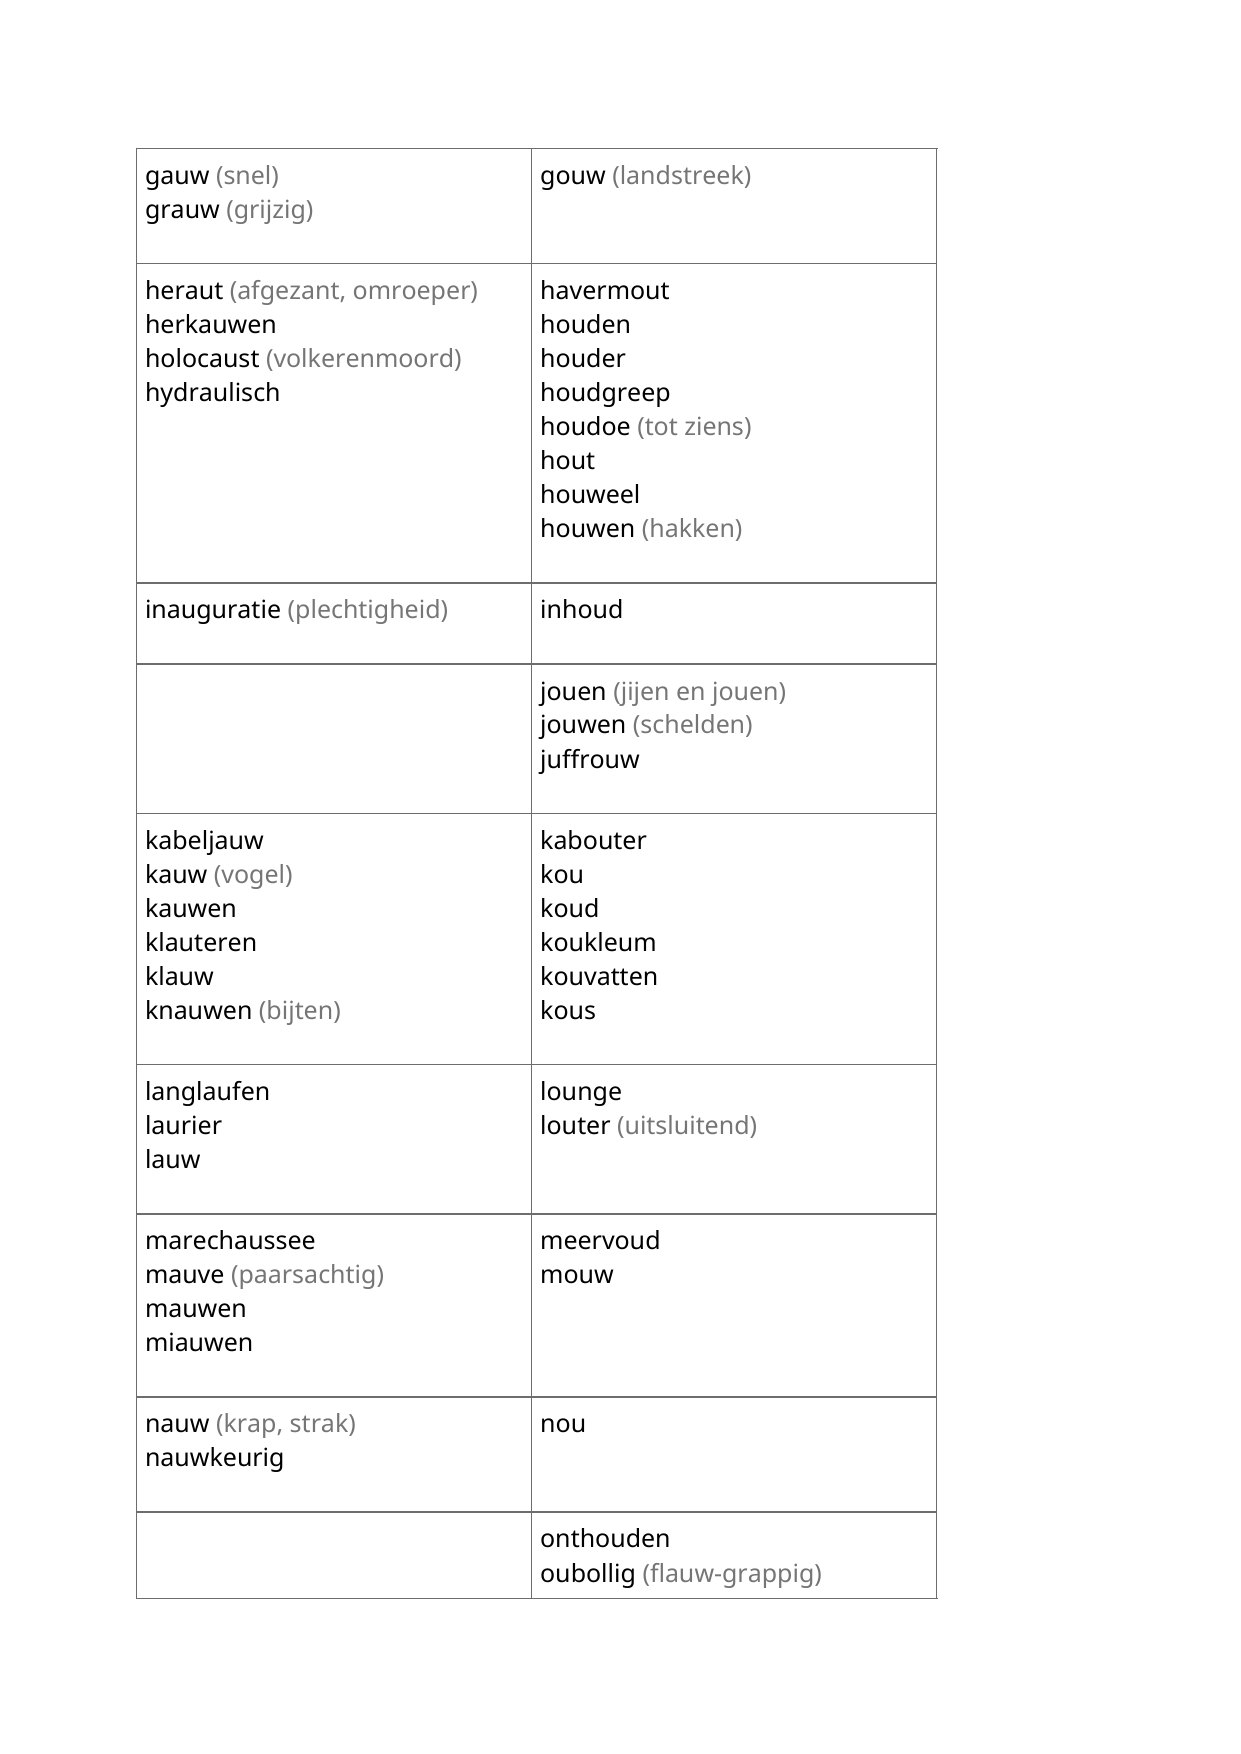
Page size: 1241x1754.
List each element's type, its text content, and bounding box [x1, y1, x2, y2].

table_cell langlaufen laurier lauw [137, 1065, 531, 1213]
table_cell inauguratie (plechtigheid) [137, 584, 531, 663]
table_cell jouen (jijen en jouen) jouwen (schelden) juffrouw [532, 665, 936, 812]
table_cell nauw (krap, strak) nauwkeurig [137, 1398, 531, 1511]
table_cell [532, 1513, 936, 1598]
table_cell lounge louter (uitsluitend) [532, 1065, 936, 1213]
table_cell nou [532, 1398, 936, 1511]
table_cell kabouter kou koud koukleum kouvatten kous [532, 814, 936, 1064]
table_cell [532, 149, 936, 263]
table_cell kabeljauw kauw (vogel) kauwen klauteren klauw knauwen (bijten) [137, 814, 531, 1064]
table_cell havermout houden houder houdgreep houdoe (tot ziens) hout houweel houwen (hakken) [532, 264, 936, 582]
table_cell meervoud mouw [532, 1215, 936, 1396]
table_cell marechaussee mauve (paarsachtig) mauwen miauwen [137, 1215, 531, 1396]
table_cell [137, 149, 531, 263]
table_cell [137, 1513, 531, 1598]
table_cell heraut (afgezant, omroeper) herkauwen holocaust (volkerenmoord) hydraulisch [137, 264, 531, 582]
table_cell inhoud [532, 584, 936, 663]
table_cell [137, 665, 531, 812]
